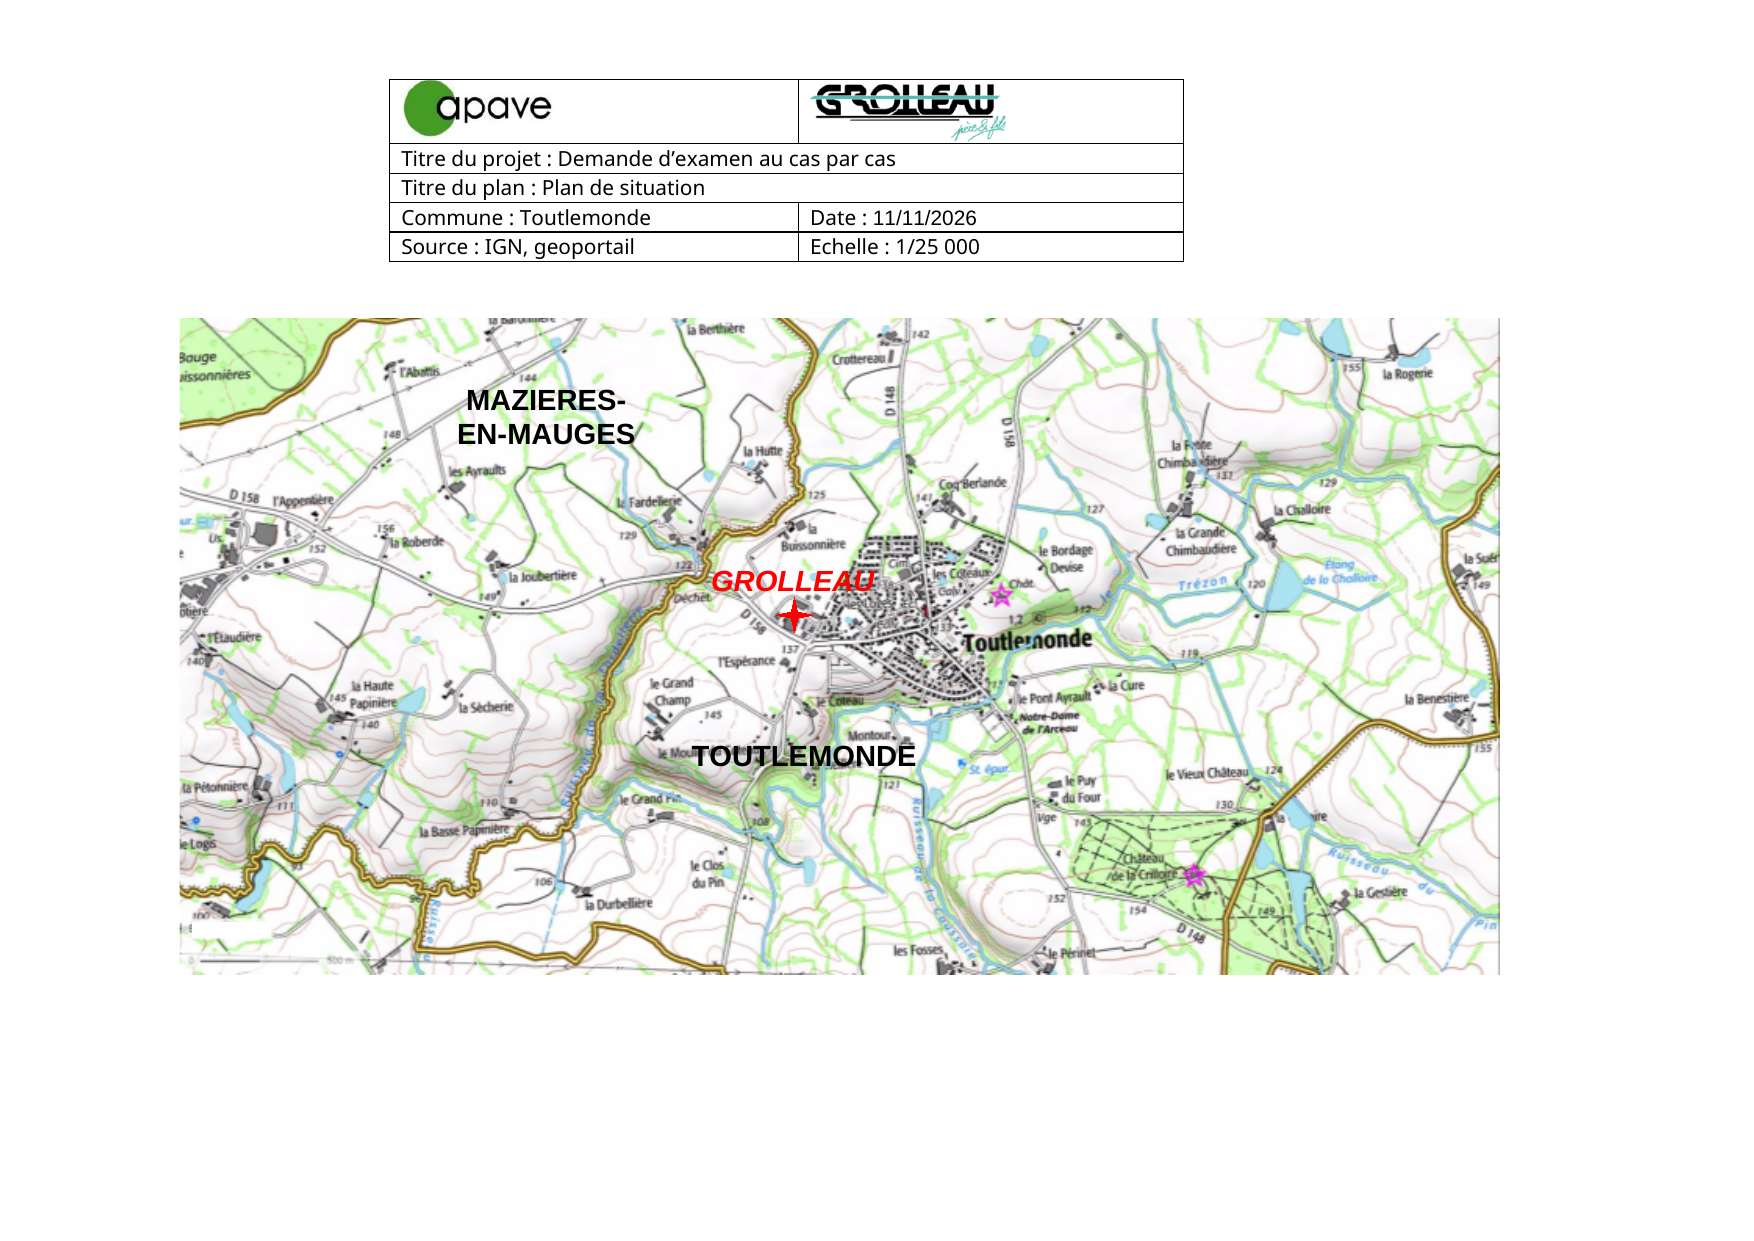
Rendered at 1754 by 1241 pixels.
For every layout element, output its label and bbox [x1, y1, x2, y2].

picture [179, 318, 1500, 975]
picture [810, 80, 1010, 143]
picture [401, 80, 555, 138]
